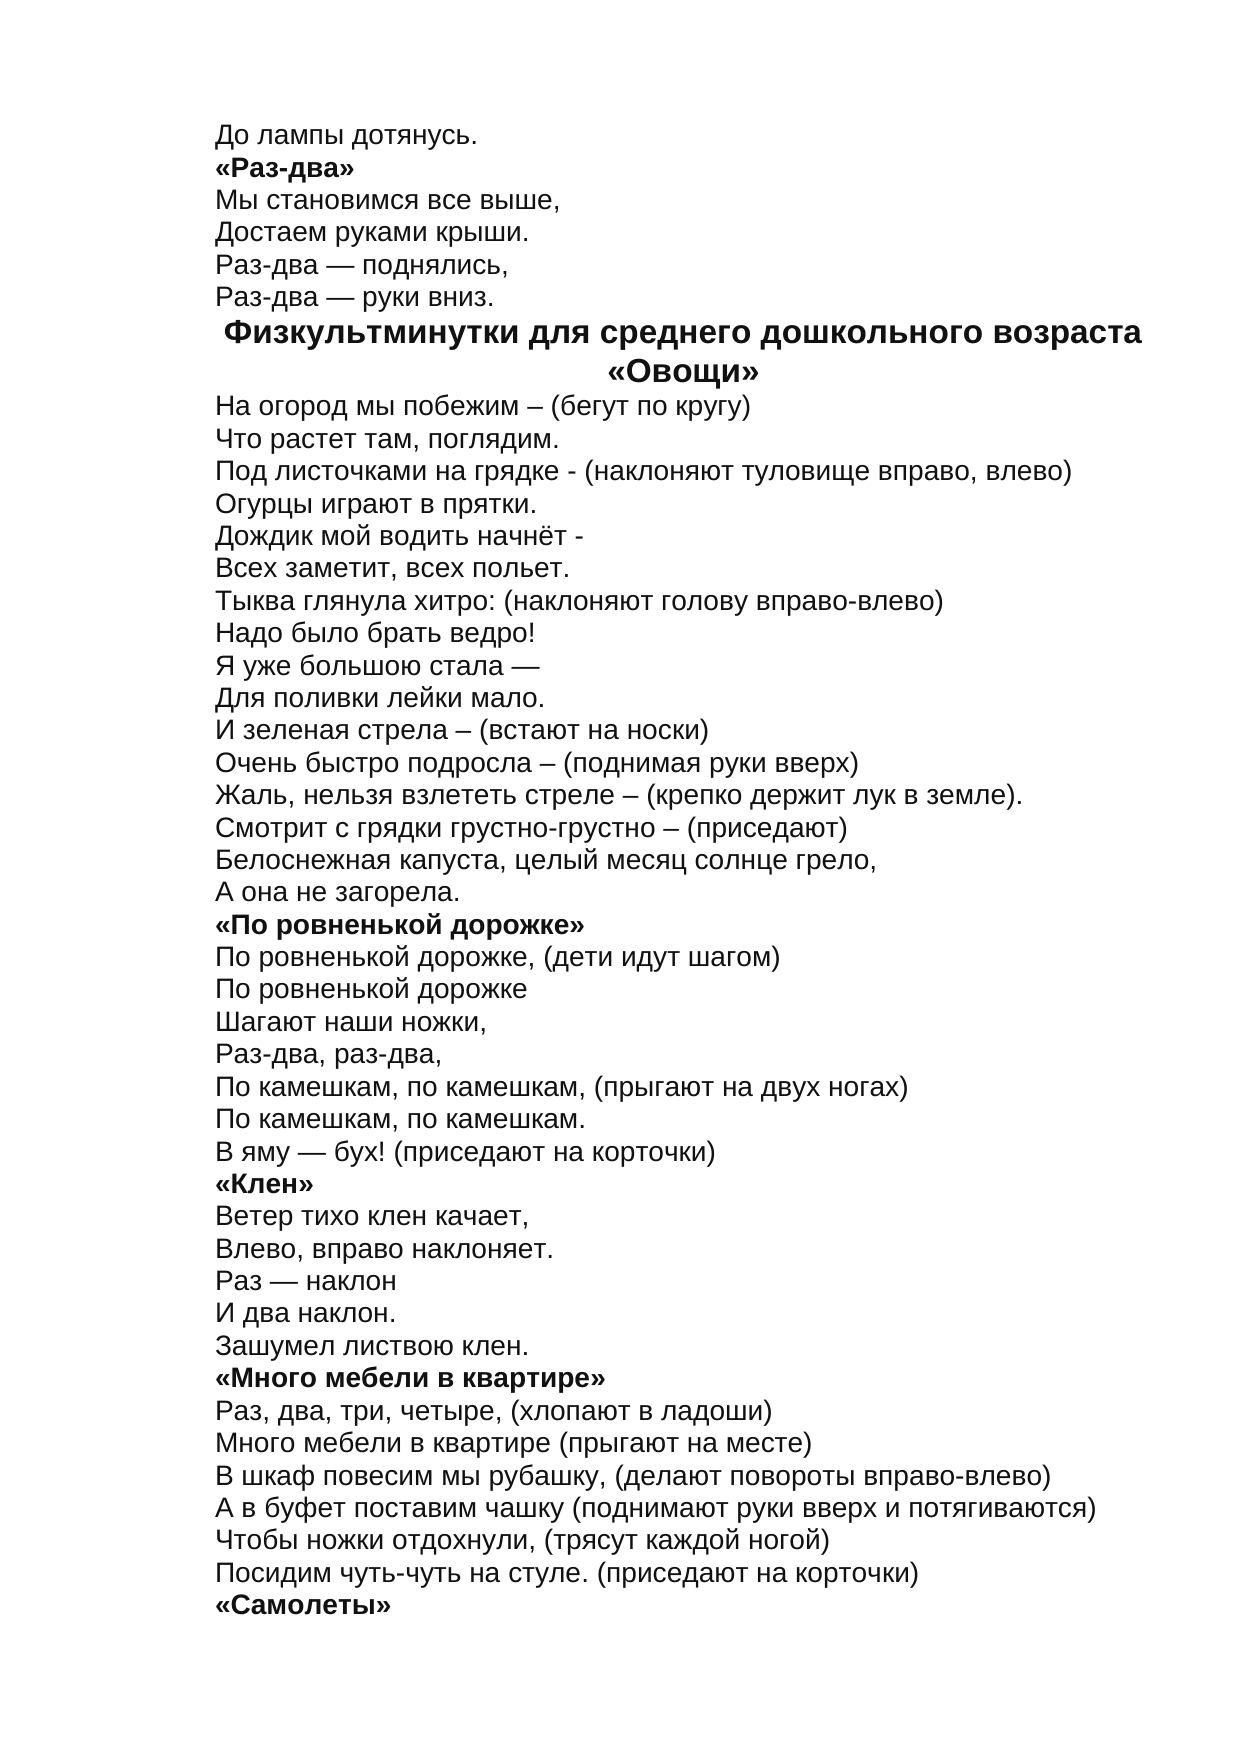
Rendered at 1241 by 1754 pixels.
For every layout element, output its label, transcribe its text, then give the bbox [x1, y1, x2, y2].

text «Раз-два» [177, 151, 1152, 183]
text На огород мы побежим – (бегут по кругу) [177, 389, 1152, 422]
text Физкультминутки для среднего дошкольного возраста [177, 312, 1152, 351]
text Что растет там, поглядим. [177, 422, 1152, 454]
text Огурцы играют в прятки. [177, 487, 1152, 519]
text По камешкам, по камешкам, (прыгают на двух ногах) [177, 1070, 1152, 1102]
text Я уже большою стала — [177, 648, 1152, 681]
text «Самолеты» [177, 1588, 1152, 1620]
text Всех заметит, всех польет. [177, 551, 1152, 584]
text Чтобы ножки отдохнули, (трясут каждой ногой) [177, 1523, 1152, 1556]
text В шкаф повесим мы рубашку, (делают повороты вправо-влево) [177, 1458, 1152, 1491]
text Достаем руками крыши. [177, 215, 1152, 248]
text Раз — наклон [177, 1264, 1152, 1296]
text Жаль, нельзя взлететь стреле – (крепко держит лук в земле). [177, 778, 1152, 811]
text По ровненькой дорожке [177, 972, 1152, 1005]
text Раз-два — руки вниз. [177, 280, 1152, 312]
text Раз, два, три, четыре, (хлопают в ладоши) [177, 1394, 1152, 1426]
text Шагают наши ножки, [177, 1005, 1152, 1037]
text Посидим чуть-чуть на стуле. (приседают на корточки) [177, 1556, 1152, 1588]
text Белоснежная капуста, целый месяц солнце грело, [177, 843, 1152, 875]
text Дождик мой водить начнёт - [177, 519, 1152, 551]
text Влево, вправо наклоняет. [177, 1232, 1152, 1264]
text Зашумел листвою клен. [177, 1329, 1152, 1361]
text «Клен» [177, 1167, 1152, 1199]
text В яму — бух! (приседают на корточки) [177, 1134, 1152, 1167]
text А в буфет поставим чашку (поднимают руки вверх и потягиваются) [177, 1491, 1152, 1523]
text Ветер тихо клен качает, [177, 1199, 1152, 1232]
text Смотрит с грядки грустно-грустно – (приседают) [177, 811, 1152, 843]
text «Овощи» [177, 351, 1152, 389]
text Надо было брать ведро! [177, 616, 1152, 648]
text Раз-два — поднялись, [177, 248, 1152, 280]
text И зеленая стрела – (встают на носки) [177, 713, 1152, 746]
text По камешкам, по камешкам. [177, 1102, 1152, 1134]
text «Много мебели в квартире» [177, 1361, 1152, 1394]
text Мы становимся все выше, [177, 183, 1152, 215]
text До лампы дотянусь. [177, 118, 1152, 151]
text Для поливки лейки мало. [177, 681, 1152, 713]
text И два наклон. [177, 1296, 1152, 1329]
text Тыква глянула хитро: (наклоняют голову вправо-влево) [177, 584, 1152, 616]
text Очень быстро подросла – (поднимая руки вверх) [177, 746, 1152, 778]
text По ровненькой дорожке, (дети идут шагом) [177, 940, 1152, 972]
text Много мебели в квартире (прыгают на месте) [177, 1426, 1152, 1458]
text Под листочками на грядке - (наклоняют туловище вправо, влево) [177, 454, 1152, 487]
text «По ровненькой дорожке» [177, 908, 1152, 940]
text А она не загорела. [177, 875, 1152, 908]
text Раз-два, раз-два, [177, 1037, 1152, 1070]
